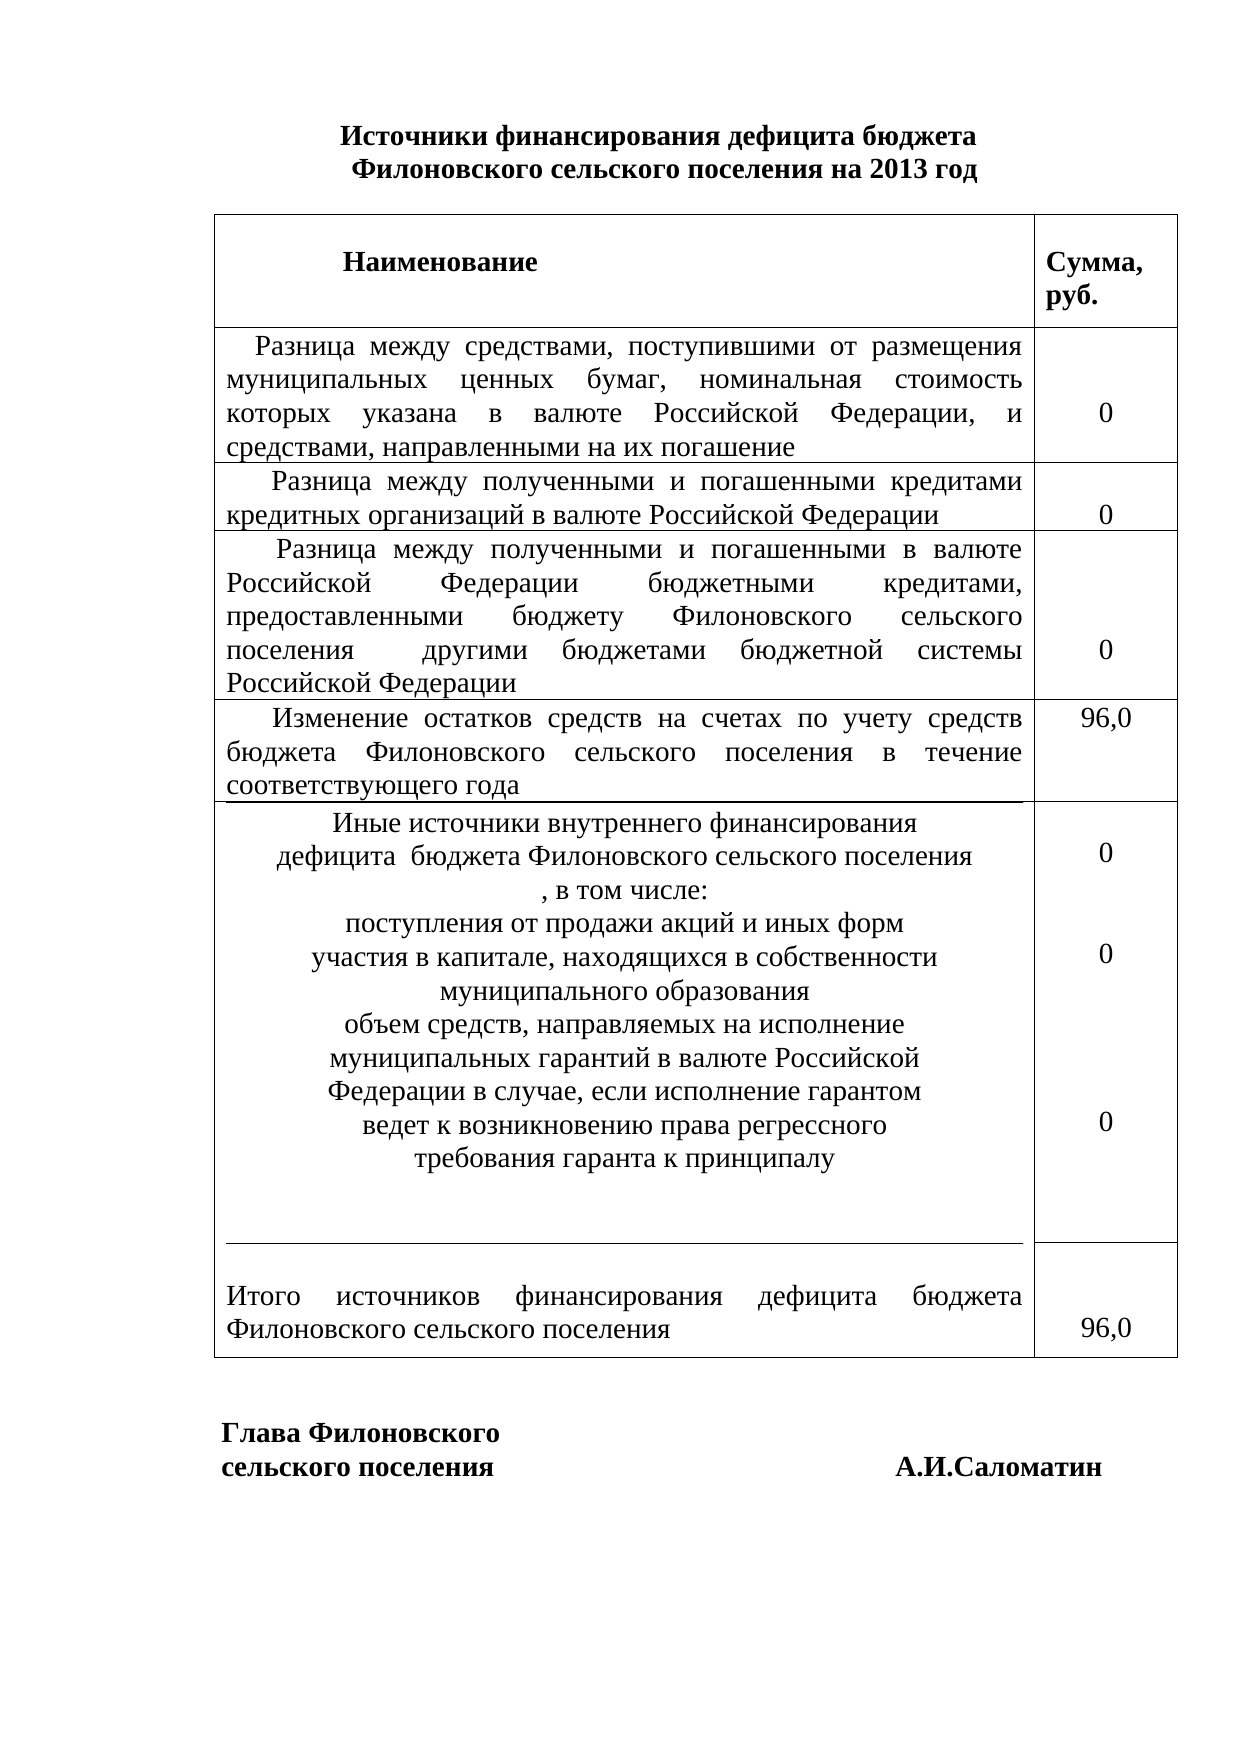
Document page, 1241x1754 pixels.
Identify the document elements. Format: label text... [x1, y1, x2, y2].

table_cell Иные источники внутреннего финансирования дефицита бюджета Филоновского сельского поселения , в том числе: поступления от продажи акций и иных форм участия в капитале, находящихся в собственности муниципального образования объем средств, направляемых на исполнение муниципальных гарантий в валюте Российской Федерации в случае, если исполнение гарантом ведет к возникновению права регрессного требования гаранта к принципалу Итого источников финансирования дефицита бюджета Филоновского сельского поселения [215, 802, 1034, 1357]
text Филоновского сельского поселения на 2013 год [177, 152, 1152, 185]
text сельского поселения А.И.Саломатин [177, 1449, 1152, 1483]
table_cell 0 0 0 [1035, 802, 1177, 1242]
table_cell Разница между средствами, поступившими от размещения муниципальных ценных бумаг, номинальная стоимость которых указана в валюте Российской Федерации, и средствами, направленными на их погашение [215, 328, 1034, 462]
table_cell Разница между полученными и погашенными в валюте Российской Федерации бюджетными кредитами, предоставленными бюджету Филоновского сельского поселения другими бюджетами бюджетной системы Российской Федерации [215, 531, 1034, 699]
table_header Сумма, руб. [1035, 215, 1177, 327]
text Глава Филоновского [177, 1416, 1152, 1449]
table_cell 0 [1035, 463, 1177, 530]
table_header Наименование [215, 215, 1034, 327]
table_cell 96,0 [1035, 700, 1177, 801]
table_cell 0 [1035, 328, 1177, 462]
text Источники финансирования дефицита бюджета [318, 118, 1152, 152]
table_cell Разница между полученными и погашенными кредитами кредитных организаций в валюте Российской Федерации [215, 463, 1034, 530]
table_cell Изменение остатков средств на счетах по учету средств бюджета Филоновского сельского поселения в течение соответствующего года [215, 700, 1034, 801]
table_cell 0 [1035, 531, 1177, 699]
table_cell 96,0 [1035, 1243, 1177, 1357]
